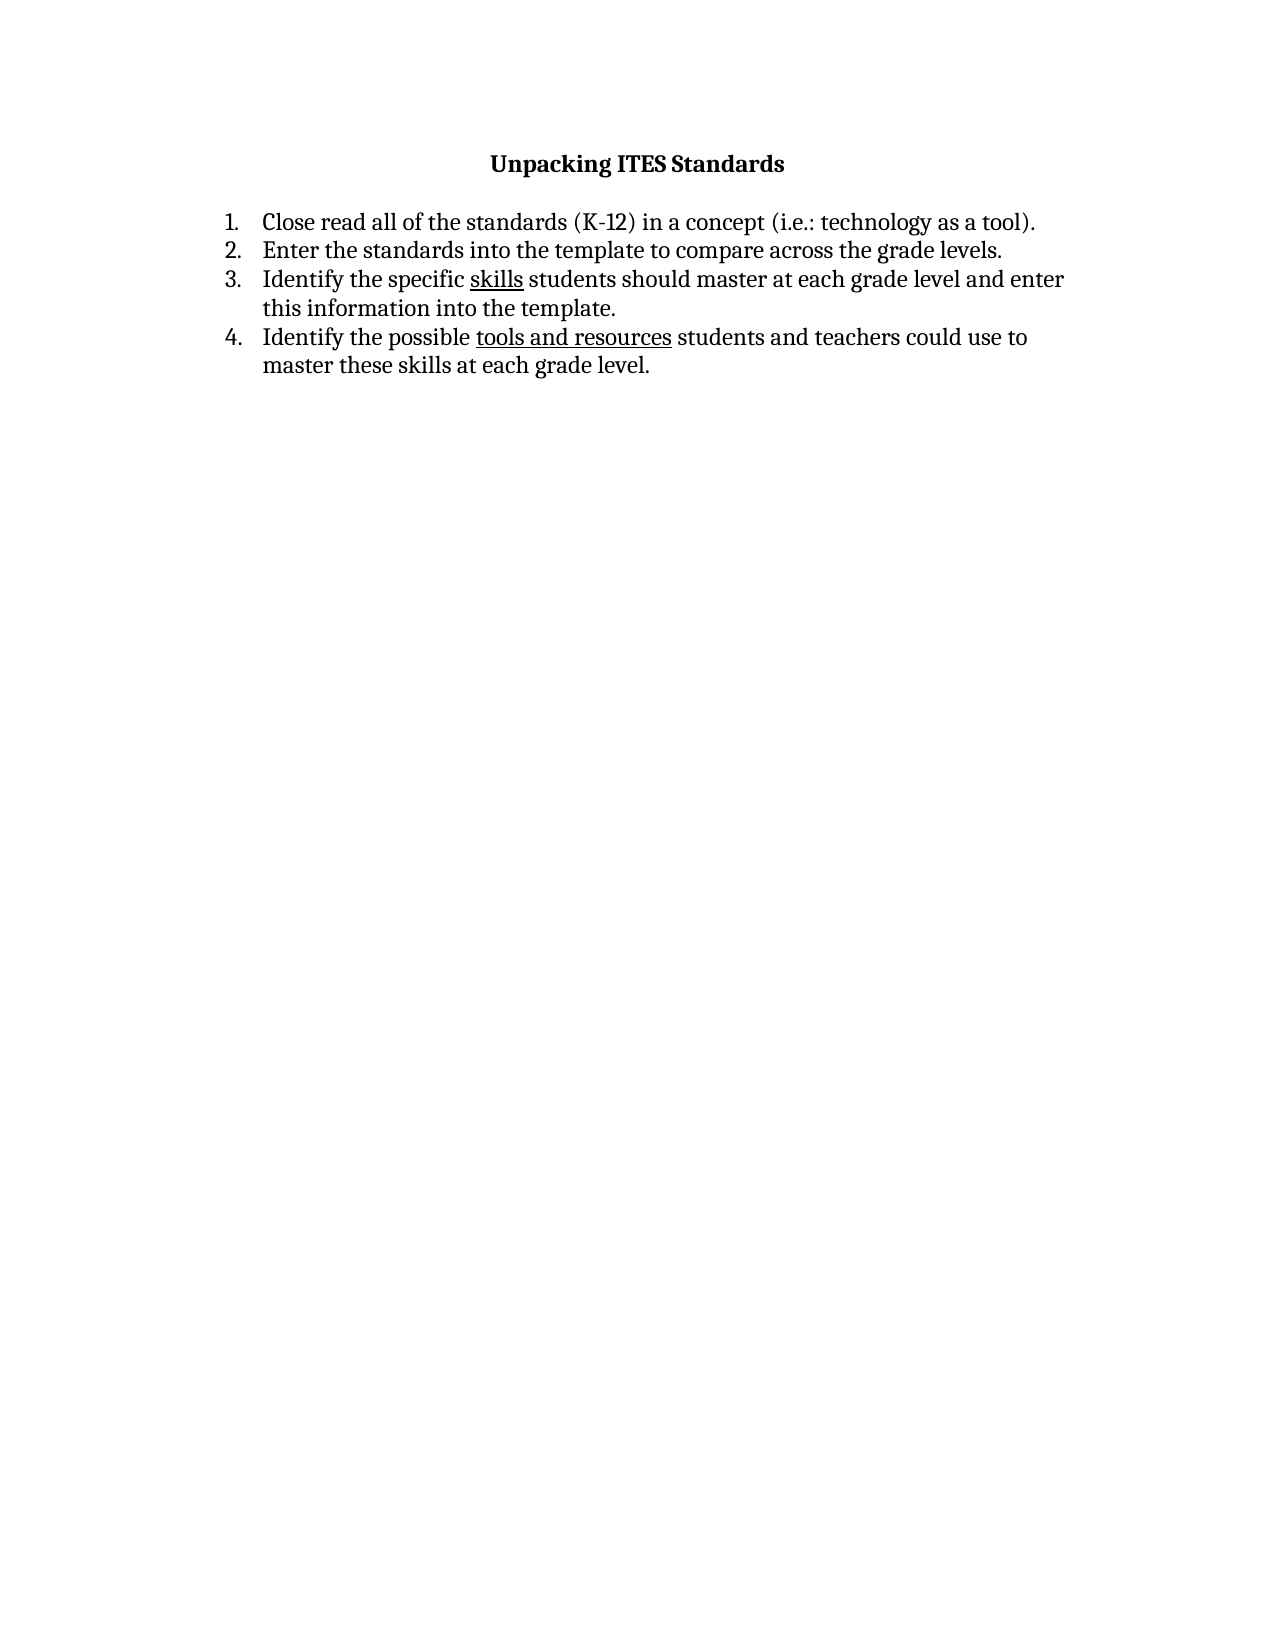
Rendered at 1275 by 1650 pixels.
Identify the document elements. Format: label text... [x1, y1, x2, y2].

list Close read all of the standards (K-12) in a concept (i.e.: technology as a tool). [225, 207, 1087, 236]
list Identify the specific skills students should master at each grade level and enter this information into the template. [225, 265, 1087, 322]
text Unpacking ITES Standards [187, 150, 1087, 179]
list Enter the standards into the template to compare across the grade levels. [225, 236, 1087, 265]
list Identify the possible tools and resources students and teachers could use to master these skills at each grade level. [225, 322, 1087, 380]
